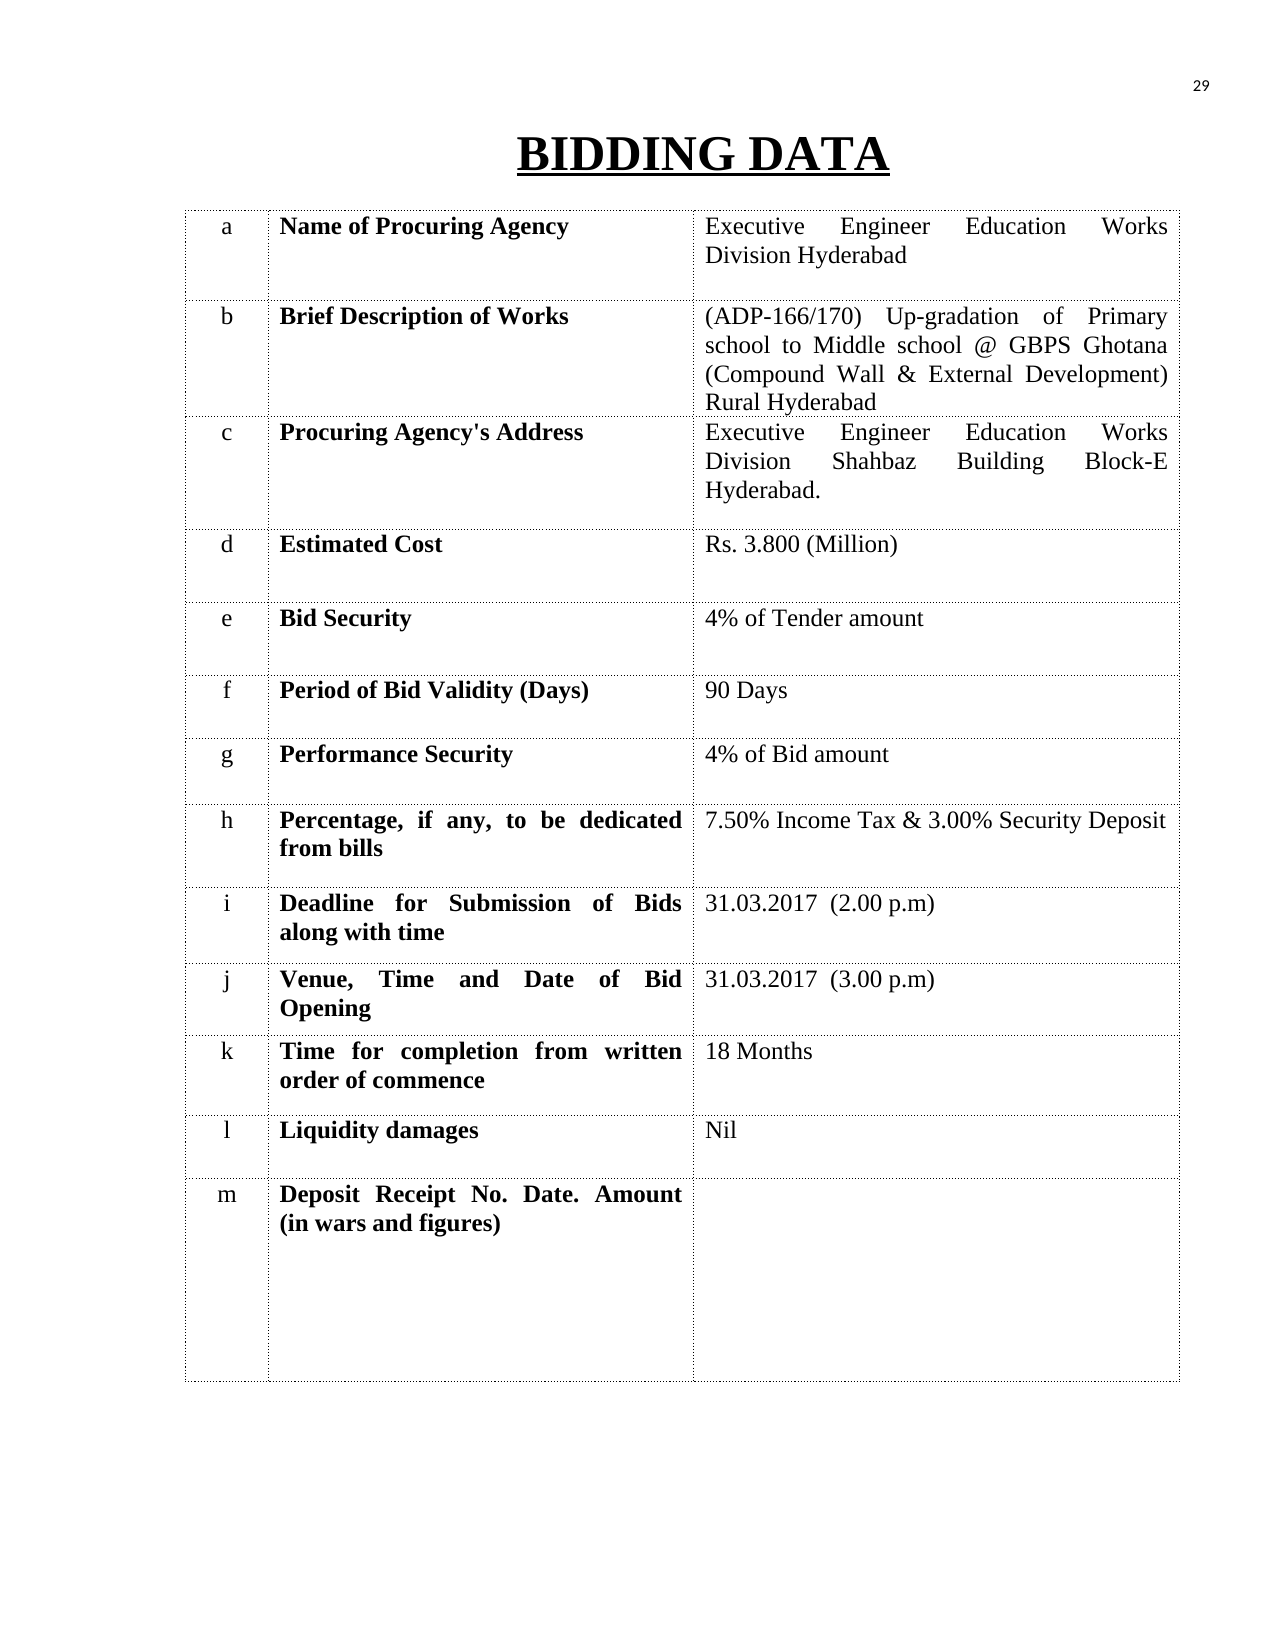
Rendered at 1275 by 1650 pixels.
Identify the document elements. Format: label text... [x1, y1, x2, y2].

table_cell Deposit Receipt No. Date. Amount (in wars and figures) [268, 1178, 694, 1381]
table_cell Estimated Cost [268, 529, 694, 602]
table_cell 31.03.2017 (3.00 p.m) [694, 963, 1179, 1035]
table_cell g [186, 738, 268, 804]
table_cell Performance Security [268, 738, 694, 804]
table_cell (ADP-166/170) Up-gradation of Primary school to Middle school @ GBPS Ghotana (Compound Wall & External Development) Rural Hyderabad [694, 300, 1179, 416]
table_cell Nil [694, 1115, 1179, 1178]
table_cell Rs. 3.800 (Million) [694, 529, 1179, 602]
table_cell i [186, 887, 268, 963]
table_cell Bid Security [268, 602, 694, 674]
table_cell Liquidity damages [268, 1115, 694, 1178]
table_cell m [186, 1178, 268, 1381]
table_cell Time for completion from written order of commence [268, 1035, 694, 1114]
table_cell Period of Bid Validity (Days) [268, 675, 694, 738]
table_cell 7.50% Income Tax & 3.00% Security Deposit [694, 804, 1179, 887]
table_cell f [186, 675, 268, 738]
table_cell b [186, 300, 268, 416]
table_cell 4% of Bid amount [694, 738, 1179, 804]
table_cell [694, 1178, 1179, 1381]
table_cell Executive Engineer Education Works Division Shahbaz Building Block-E Hyderabad. [694, 416, 1179, 528]
table_cell e [186, 602, 268, 674]
table_cell c [186, 416, 268, 528]
table_cell Brief Description of Works [268, 300, 694, 416]
table_header Name of Procuring Agency [268, 210, 694, 300]
table_header a [186, 210, 268, 300]
table_cell 18 Months [694, 1035, 1179, 1114]
table_cell 4% of Tender amount [694, 602, 1179, 674]
table_cell Deadline for Submission of Bids along with time [268, 887, 694, 963]
table_cell Percentage, if any, to be dedicated from bills [268, 804, 694, 887]
table_cell h [186, 804, 268, 887]
table_cell d [186, 529, 268, 602]
table_header Executive Engineer Education Works Division Hyderabad [694, 210, 1179, 300]
table_cell Venue, Time and Date of Bid Opening [268, 963, 694, 1035]
table_cell 90 Days [694, 675, 1179, 738]
table_cell j [186, 963, 268, 1035]
text BIDDING DATA [197, 123, 1209, 181]
table_cell Procuring Agency's Address [268, 416, 694, 528]
table_cell l [186, 1115, 268, 1178]
table_cell k [186, 1035, 268, 1114]
table_cell 31.03.2017 (2.00 p.m) [694, 887, 1179, 963]
